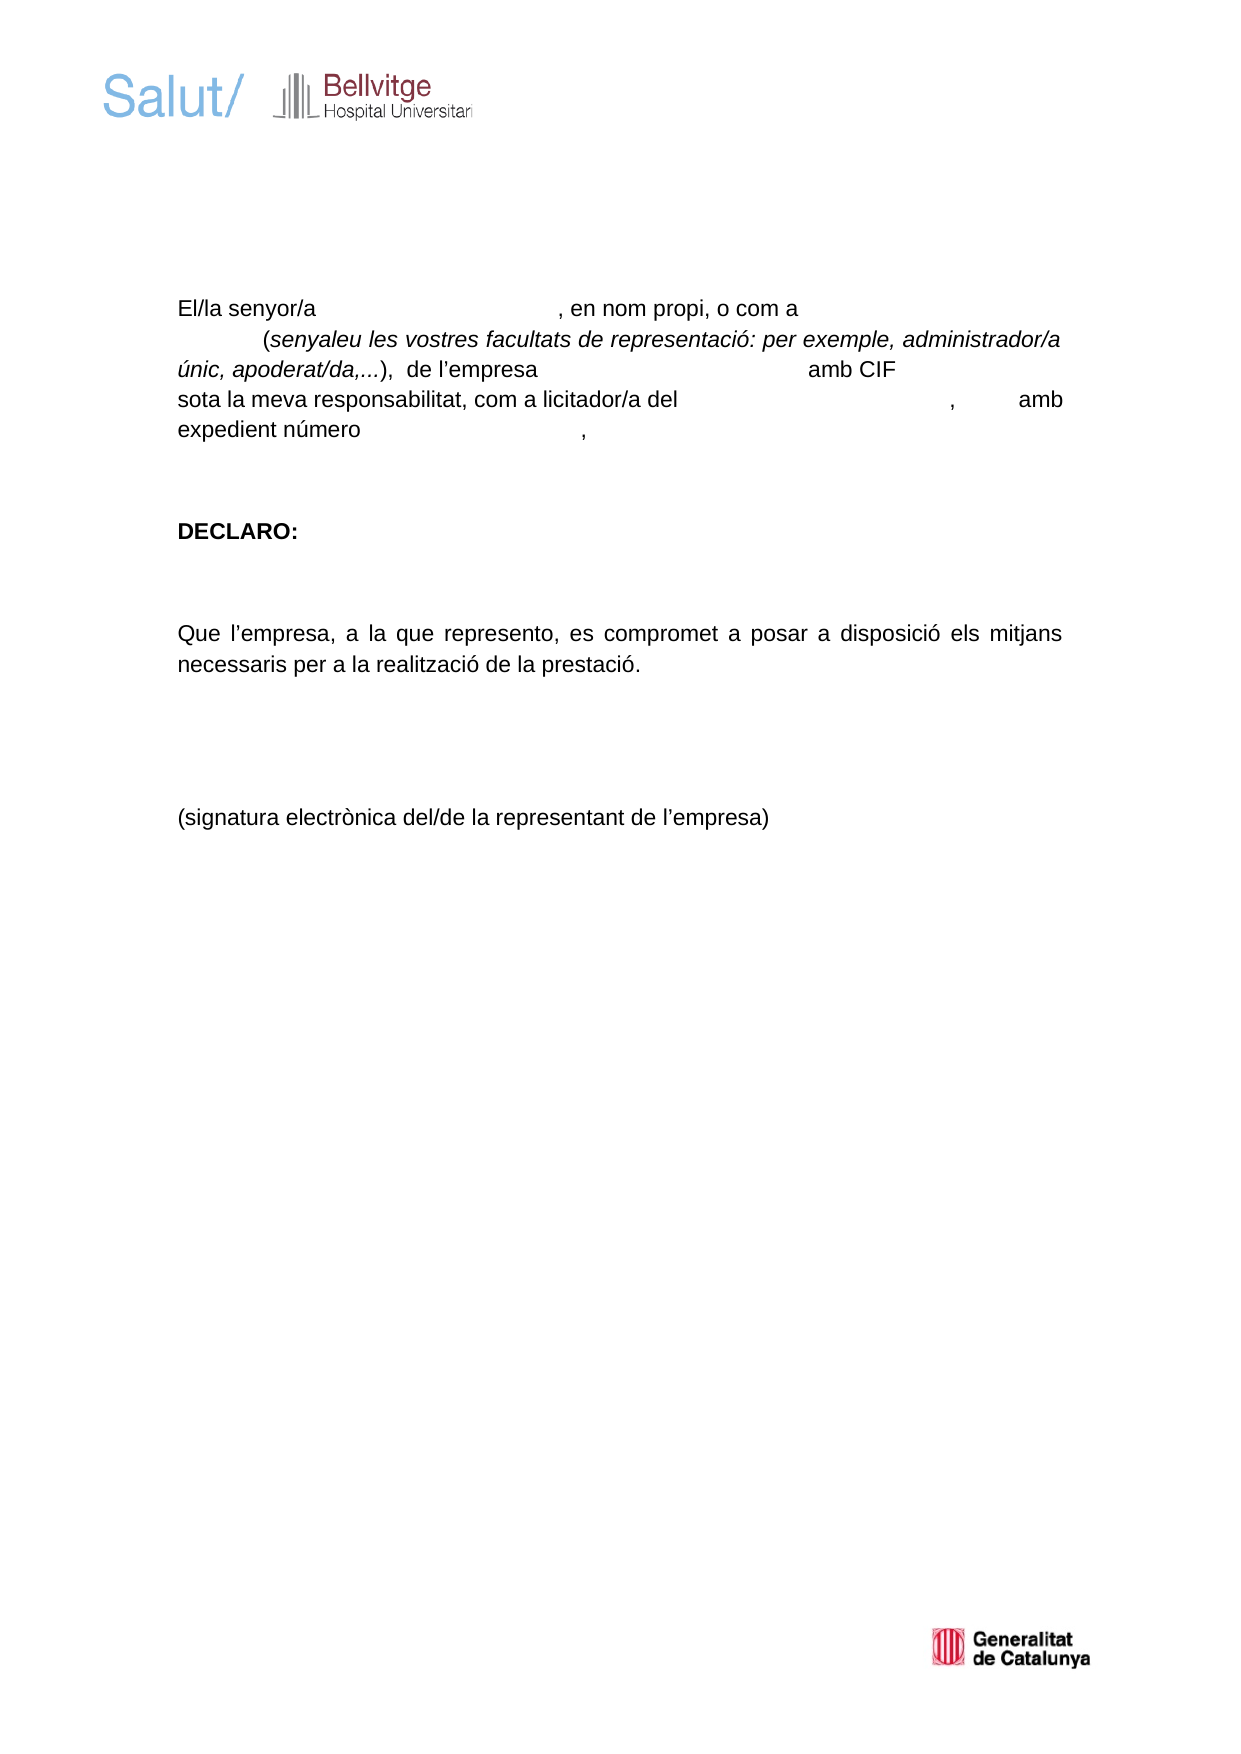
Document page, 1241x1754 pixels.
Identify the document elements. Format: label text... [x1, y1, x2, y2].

text DECLARO: [177, 518, 1063, 544]
picture [893, 1621, 1129, 1674]
text Que l’empresa, a la que represento, es compromet a posar a disposició els mitjans necessaris per a la realització de la prestació. [177, 620, 1063, 677]
text El/la senyor/a , en nom propi, o com a (senyaleu les vostres facultats de representació: per exemple, administrador/a únic, apoderat/da,...), de l’empresa amb CIF sota la meva responsabilitat, com a licitador/a del , amb expedient número , [177, 295, 1063, 442]
picture [103, 73, 473, 121]
text (signatura electrònica del/de la representant de l’empresa) [177, 804, 1063, 830]
